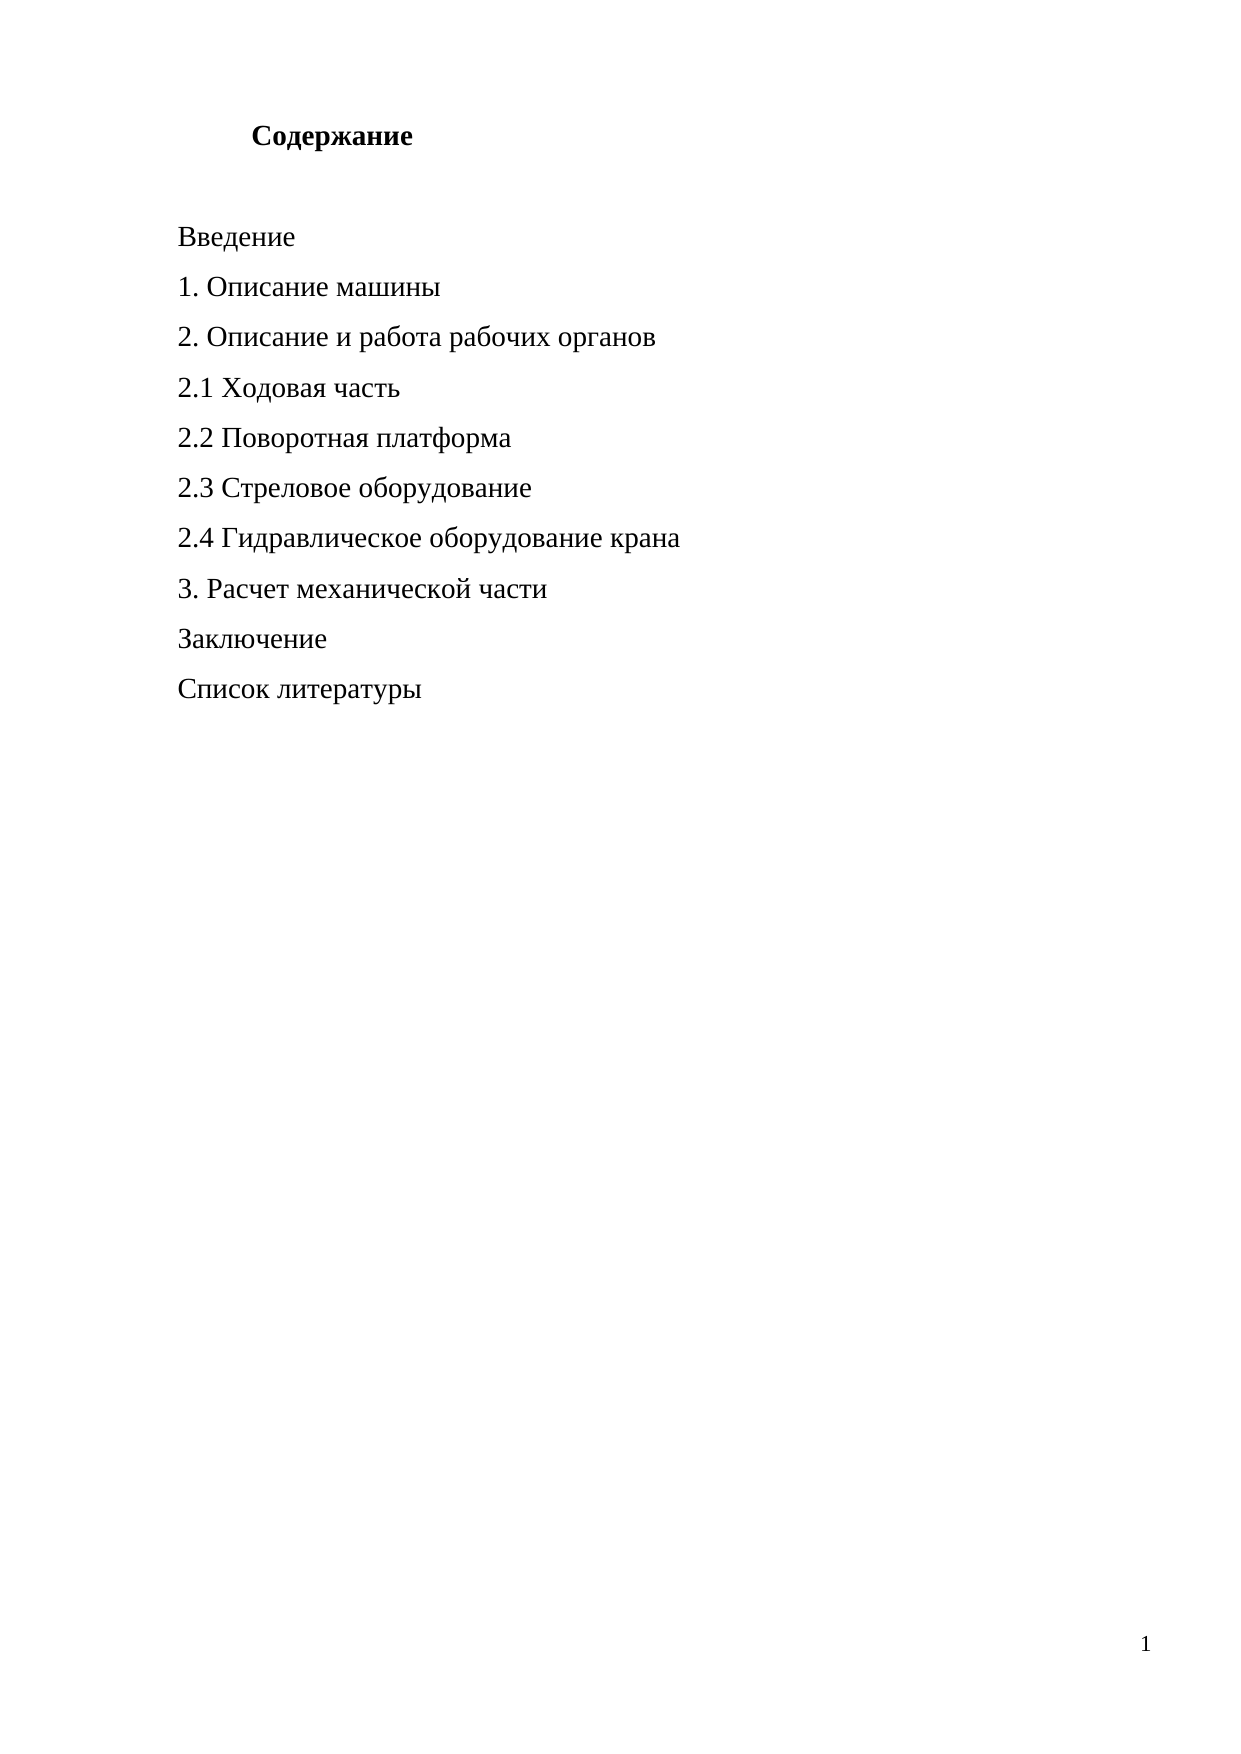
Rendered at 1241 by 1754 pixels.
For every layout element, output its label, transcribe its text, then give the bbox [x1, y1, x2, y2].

text 3. Расчет механической части [177, 571, 1152, 604]
text 2.2 Поворотная платформа [177, 420, 1152, 453]
text Список литературы [177, 672, 1152, 705]
text 1. Описание машины [177, 269, 1152, 303]
text 2. Описание и работа рабочих органов [177, 319, 1152, 353]
text Заключение [177, 621, 1152, 655]
text Содержание [177, 118, 1152, 152]
text 2.1 Ходовая часть [177, 370, 1152, 403]
text Введение [177, 219, 1152, 252]
text 2.4 Гидравлическое оборудование крана [177, 521, 1152, 554]
text 2.3 Стреловое оборудование [177, 470, 1152, 504]
